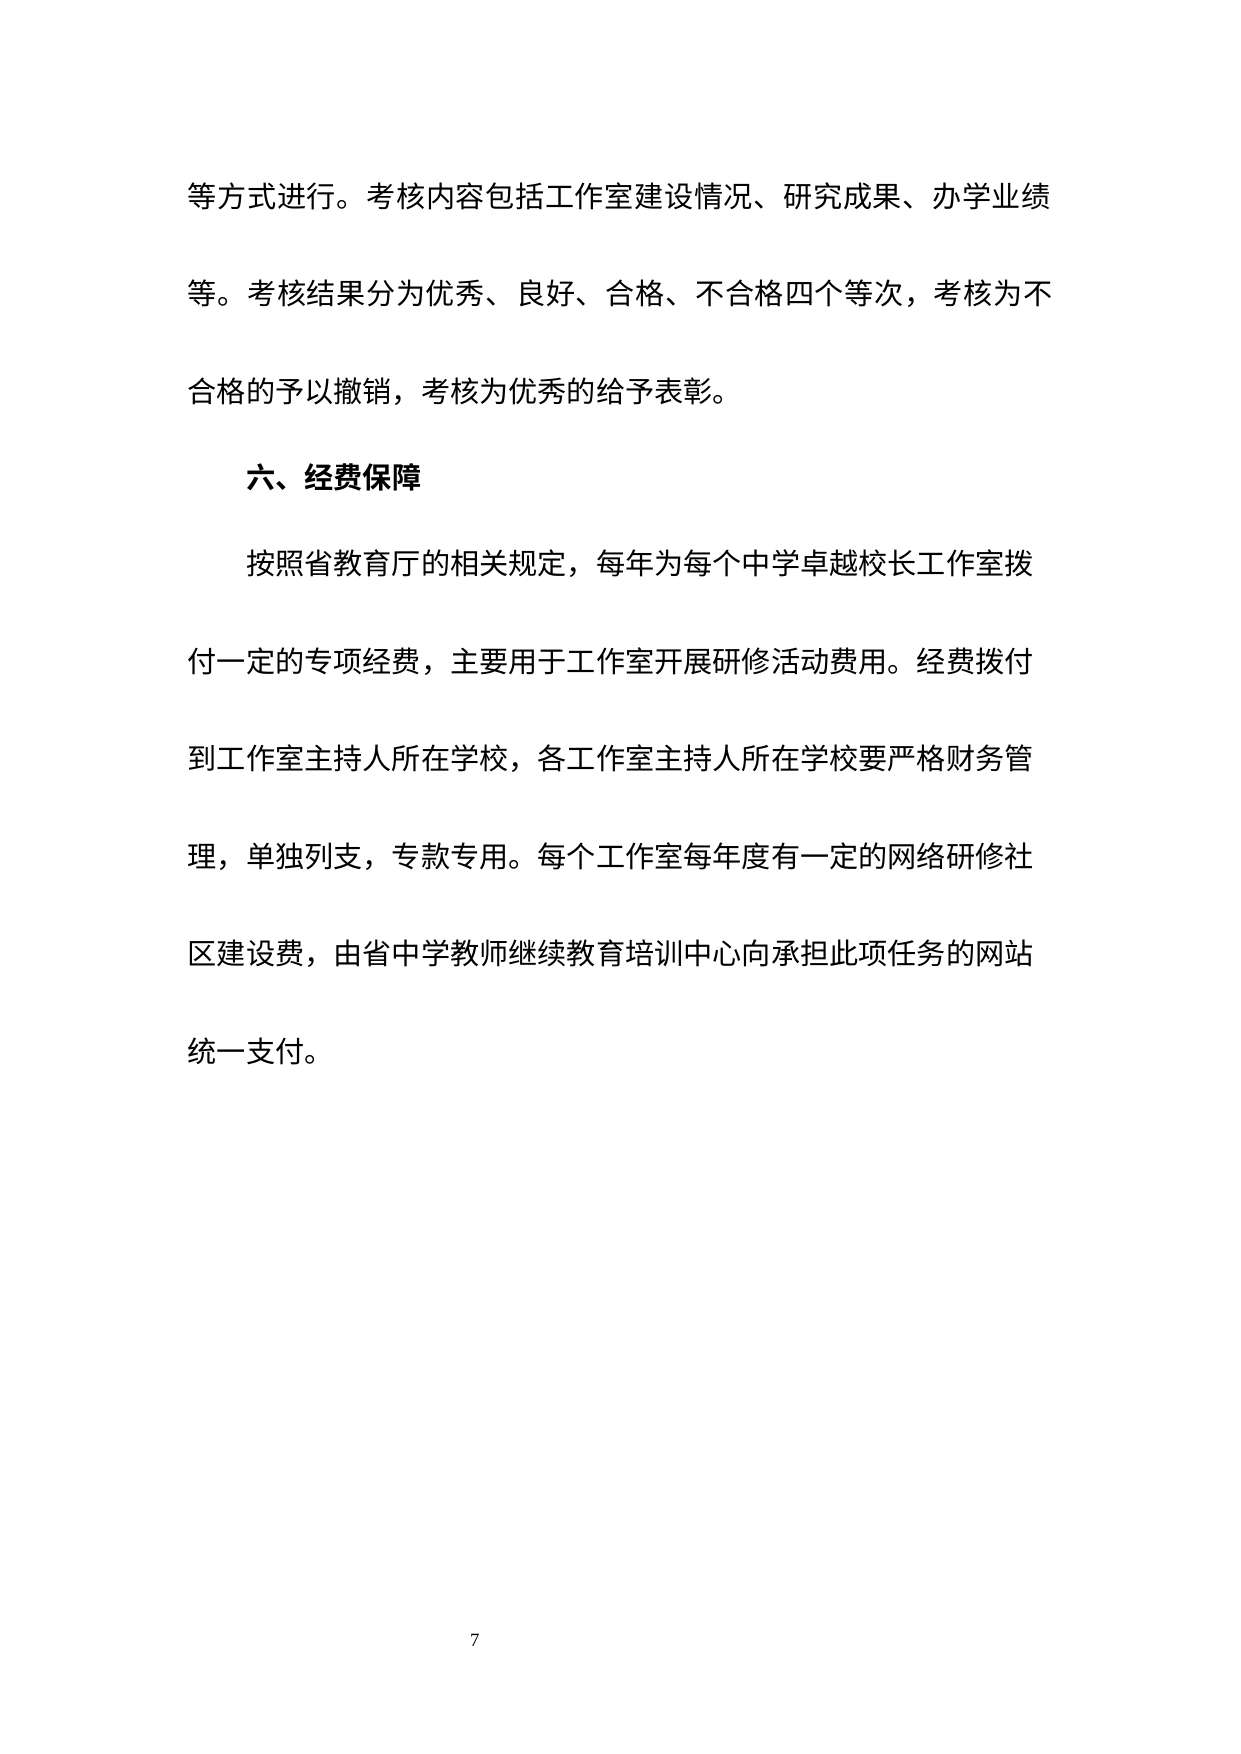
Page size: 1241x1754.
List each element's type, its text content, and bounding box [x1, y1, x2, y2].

text 六、经费保障 [187, 443, 1053, 508]
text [187, 162, 1053, 422]
text 按照省教育厅的相关规定，每年为每个中学卓越校长工作室拨付一定的专项经费，主要用于工作室开展研修活动费用。经费拨付到工作室主持人所在学校，各工作室主持人所在学校要严格财务管理，单独列支，专款专用。每个工作室每年度有一定的网络研修社区建设费，由省中学教师继续教育培训中心向承担此项任务的网站统一支付。 [187, 529, 1053, 1082]
